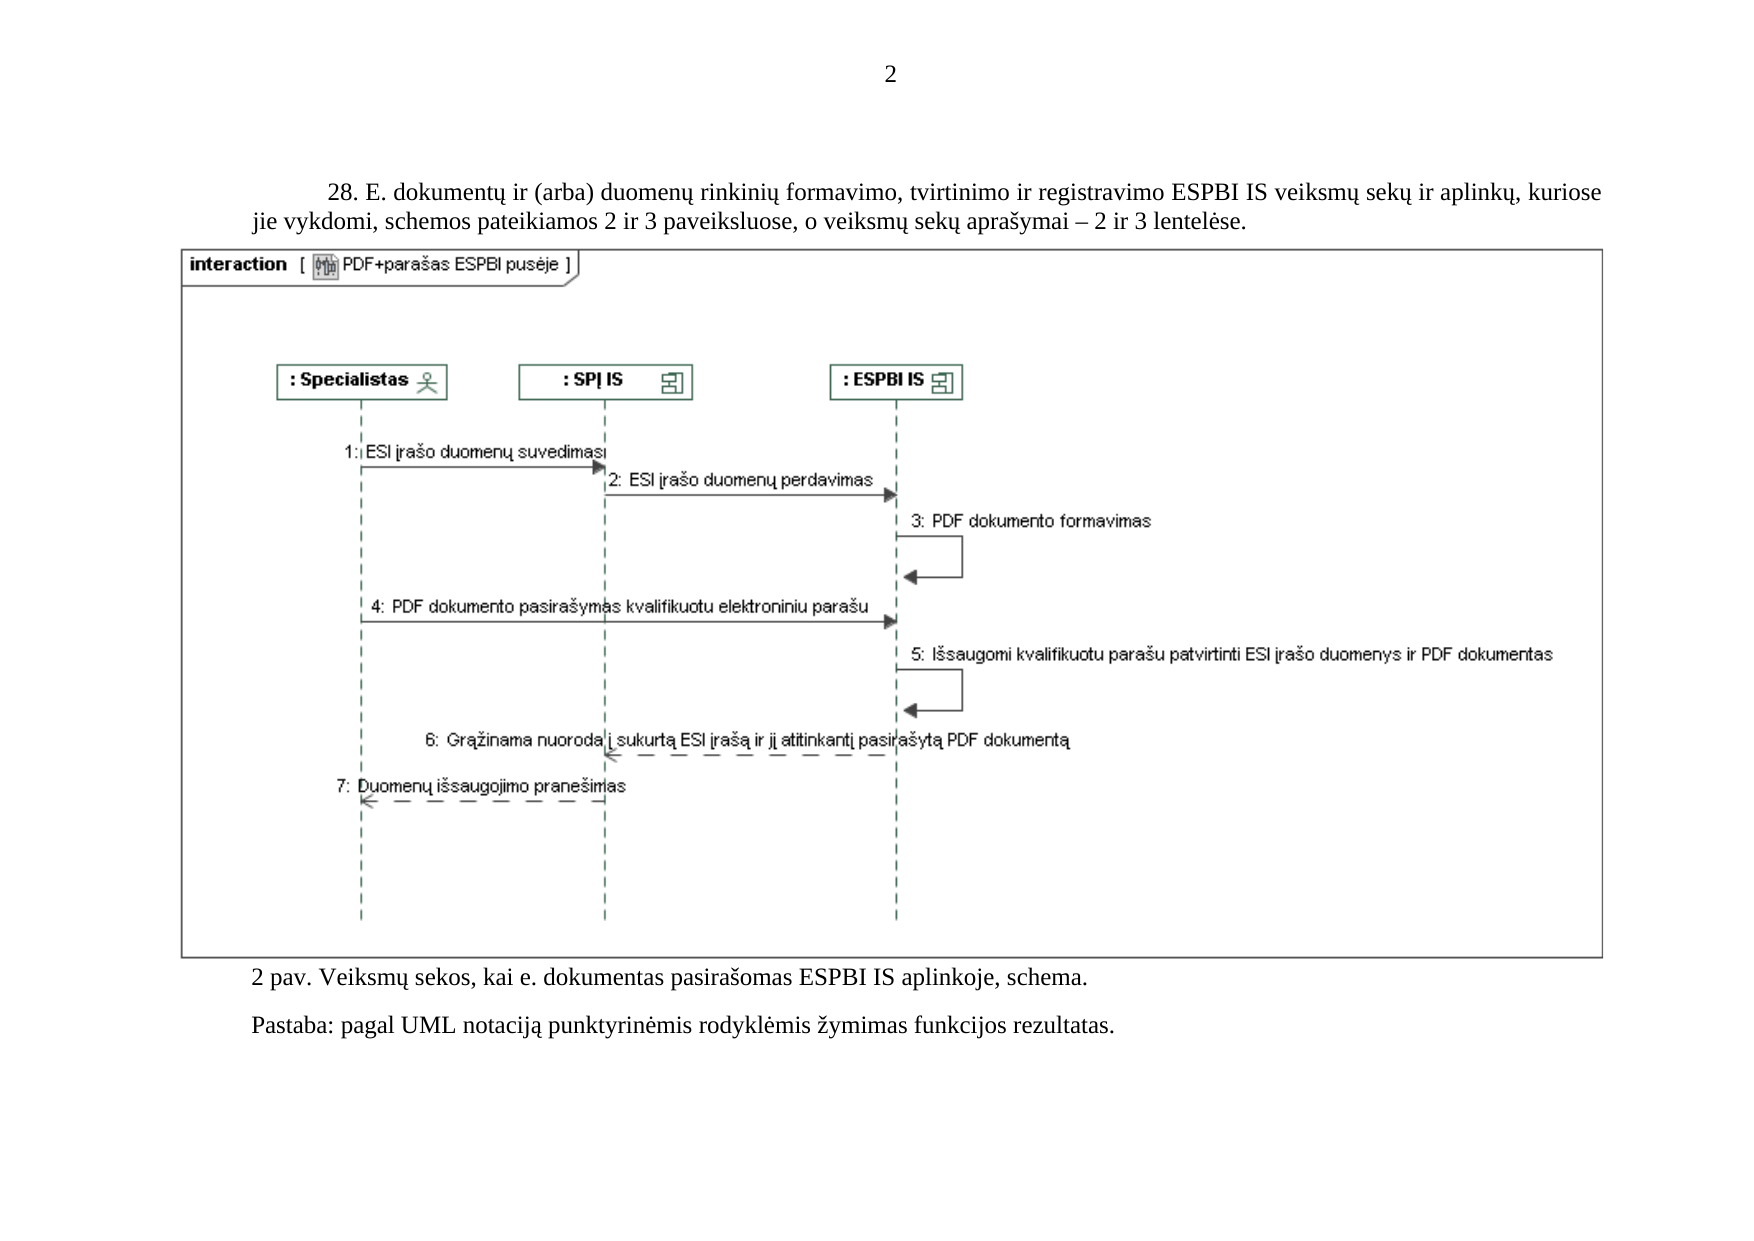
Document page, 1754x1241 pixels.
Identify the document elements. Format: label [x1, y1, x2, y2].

picture [178, 246, 1604, 963]
